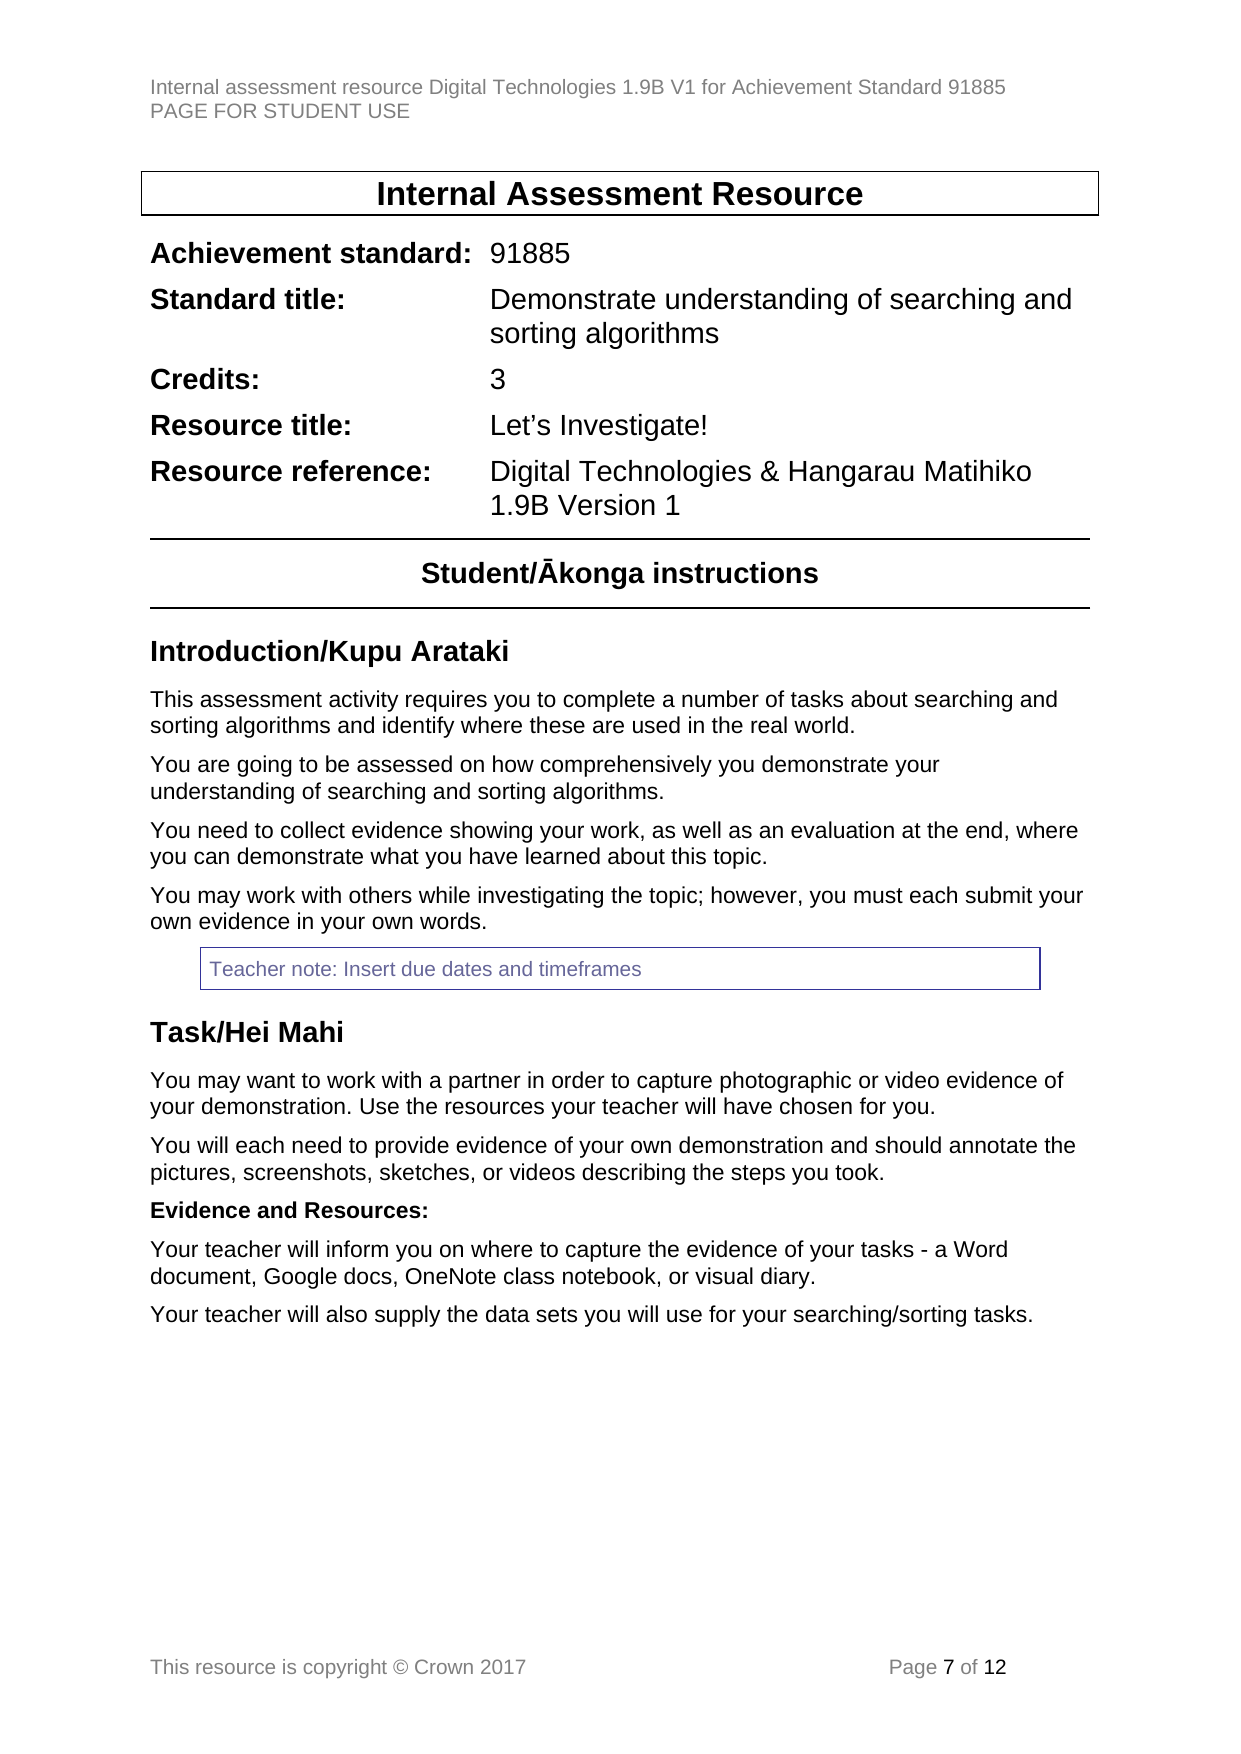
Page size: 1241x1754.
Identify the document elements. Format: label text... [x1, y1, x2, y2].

text Resource title: Let’s Investigate! [150, 408, 1090, 442]
text Your teacher will inform you on where to capture the evidence of your tasks - a Word document, Google docs, OneNote class notebook, or visual diary. [150, 1236, 1090, 1289]
text You will each need to provide evidence of your own demonstration and should annotate the pictures, screenshots, sketches, or videos describing the steps you took. [150, 1132, 1090, 1185]
text You may work with others while investigating the topic; however, you must each submit your own evidence in your own words. [150, 882, 1090, 934]
text Credits: 3 [150, 362, 1090, 396]
text You may want to work with a partner in order to capture photographic or video evidence of your demonstration. Use the resources your teacher will have chosen for you. [150, 1067, 1090, 1120]
text Your teacher will also supply the data sets you will use for your searching/sorting tasks. [150, 1301, 1090, 1328]
text Student/Ākonga instructions [150, 540, 1090, 607]
text Achievement standard: 91885 [150, 236, 1090, 270]
text You need to collect evidence showing your work, as well as an evaluation at the end, where you can demonstrate what you have learned about this topic. [150, 817, 1090, 869]
text Task/Hei Mahi [150, 1015, 1090, 1048]
text Introduction/Kupu Arataki [150, 634, 1090, 667]
text Internal Assessment Resource [142, 172, 1098, 214]
text Resource reference: Digital Technologies & Hangarau Matihiko 1.9B Version 1 [150, 454, 1090, 521]
text This assessment activity requires you to complete a number of tasks about searching and sorting algorithms and identify where these are used in the real world. [150, 686, 1090, 739]
text You are going to be assessed on how comprehensively you demonstrate your understanding of searching and sorting algorithms. [150, 751, 1090, 804]
text Standard title: Demonstrate understanding of searching and sorting algorithms [150, 282, 1090, 349]
text Teacher note: Insert due dates and timeframes [201, 948, 1039, 989]
text Evidence and Resources: [150, 1197, 1090, 1224]
